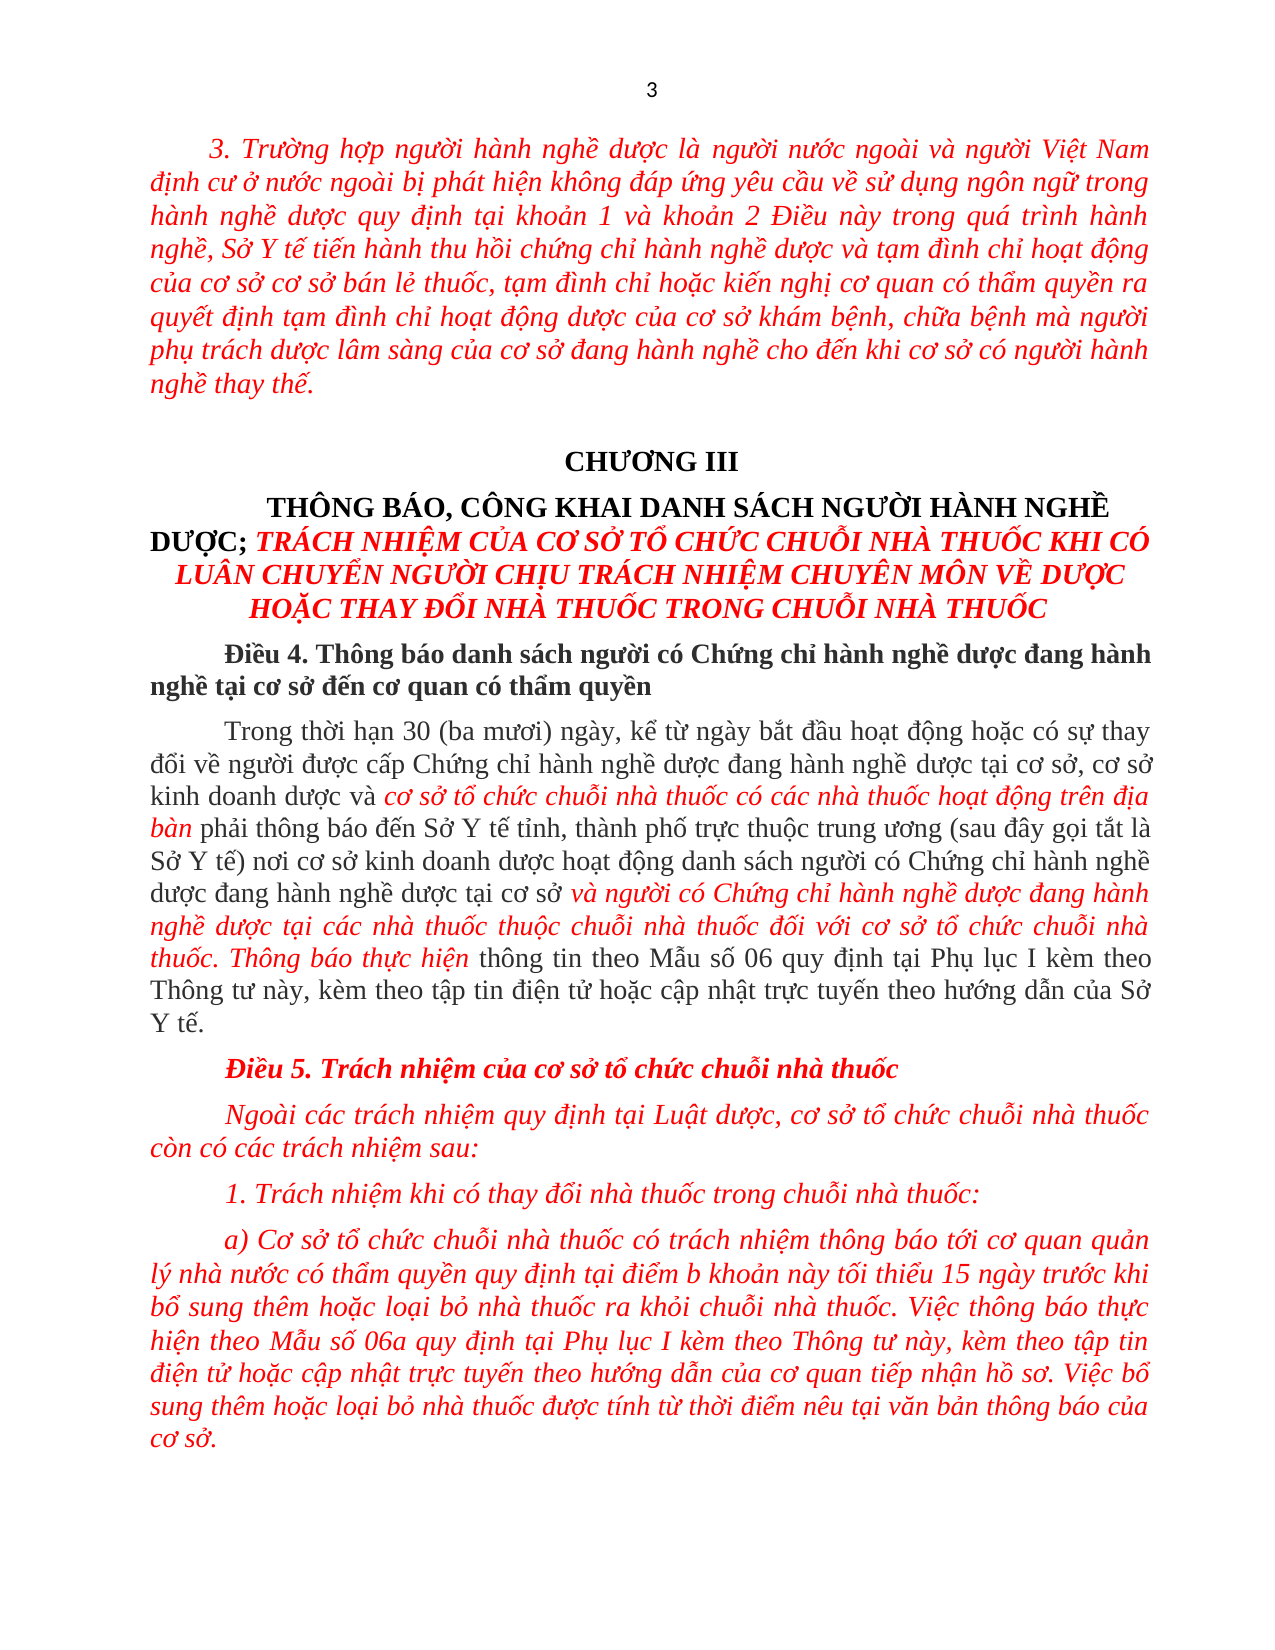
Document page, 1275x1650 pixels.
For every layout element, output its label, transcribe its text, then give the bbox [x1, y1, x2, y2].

text Trong thời hạn 30 (ba mươi) ngày, kể từ ngày bắt đầu hoạt động hoặc có sự thay đổi về người được cấp Chứng chỉ hành nghề dược đang hành nghề dược tại cơ sở, cơ sở kinh doanh dược và cơ sở tổ chức chuỗi nhà thuốc có các nhà thuốc hoạt động trên địa bàn phải thông báo đến Sở Y tế tỉnh, thành phố trực thuộc trung ương (sau đây gọi tắt là Sở Y tế) nơi cơ sở kinh doanh dược hoạt động danh sách người có Chứng chỉ hành nghề dược đang hành nghề dược tại cơ sở và người có Chứng chỉ hành nghề dược đang hành nghề dược tại các nhà thuốc thuộc chuỗi nhà thuốc đối với cơ sở tổ chức chuỗi nhà thuốc. Thông báo thực hiện thông tin theo Mẫu số 06 quy định tại Phụ lục I kèm theo Thông tư này, kèm theo tập tin điện tử hoặc cập nhật trực tuyến theo hướng dẫn của Sở Y tế. [150, 714, 1153, 1038]
text 3. Trường hợp người hành nghề dược là người nước ngoài và người Việt Nam định cư ở nước ngoài bị phát hiện không đáp ứng yêu cầu về sử dụng ngôn ngữ trong hành nghề dược quy định tại khoản 1 và khoản 2 Điều này trong quá trình hành nghề, Sở Y tế tiến hành thu hồi chứng chỉ hành nghề dược và tạm đình chỉ hoạt động của cơ sở cơ sở bán lẻ thuốc, tạm đình chỉ hoặc kiến nghị cơ quan có thẩm quyền ra quyết định tạm đình chỉ hoạt động dược của cơ sở khám bệnh, chữa bệnh mà người phụ trách dược lâm sàng của cơ sở đang hành nghề cho đến khi cơ sở có người hành nghề thay thế. [150, 131, 1153, 399]
text 1. Trách nhiệm khi có thay đổi nhà thuốc trong chuỗi nhà thuốc: [150, 1176, 1153, 1210]
text Ngoài các trách nhiệm quy định tại Luật dược, cơ sở tổ chức chuỗi nhà thuốc còn có các trách nhiệm sau: [150, 1097, 1153, 1164]
text a) Cơ sở tổ chức chuỗi nhà thuốc có trách nhiệm thông báo tới cơ quan quản lý nhà nước có thẩm quyền quy định tại điểm b khoản này tối thiểu 15 ngày trước khi bổ sung thêm hoặc loại bỏ nhà thuốc ra khỏi chuỗi nhà thuốc. Việc thông báo thực hiện theo Mẫu số 06a quy định tại Phụ lục I kèm theo Thông tư này, kèm theo tập tin điện tử hoặc cập nhật trực tuyến theo hướng dẫn của cơ quan tiếp nhận hồ sơ. Việc bổ sung thêm hoặc loại bỏ nhà thuốc được tính từ thời điểm nêu tại văn bản thông báo của cơ sở. [150, 1222, 1153, 1454]
text Điều 4. Thông báo danh sách người có Chứng chỉ hành nghề dược đang hành nghề tại cơ sở đến cơ quan có thẩm quyền [150, 637, 1153, 702]
text Điều 5. Trách nhiệm của cơ sở tổ chức chuỗi nhà thuốc [150, 1051, 1153, 1084]
text THÔNG BÁO, CÔNG KHAI DANH SÁCH NGƯỜI HÀNH NGHỀ DƯỢC; TRÁCH NHIỆM CỦA CƠ SỞ TỔ CHỨC CHUỖI NHÀ THUỐC KHI CÓ LUÂN CHUYỂN NGƯỜI CHỊU TRÁCH NHIỆM CHUYÊN MÔN VỀ DƯỢC HOẶC THAY ĐỔI NHÀ THUỐC TRONG CHUỖI NHÀ THUỐC [150, 490, 1153, 624]
text CHƯƠNG III [150, 412, 1153, 478]
